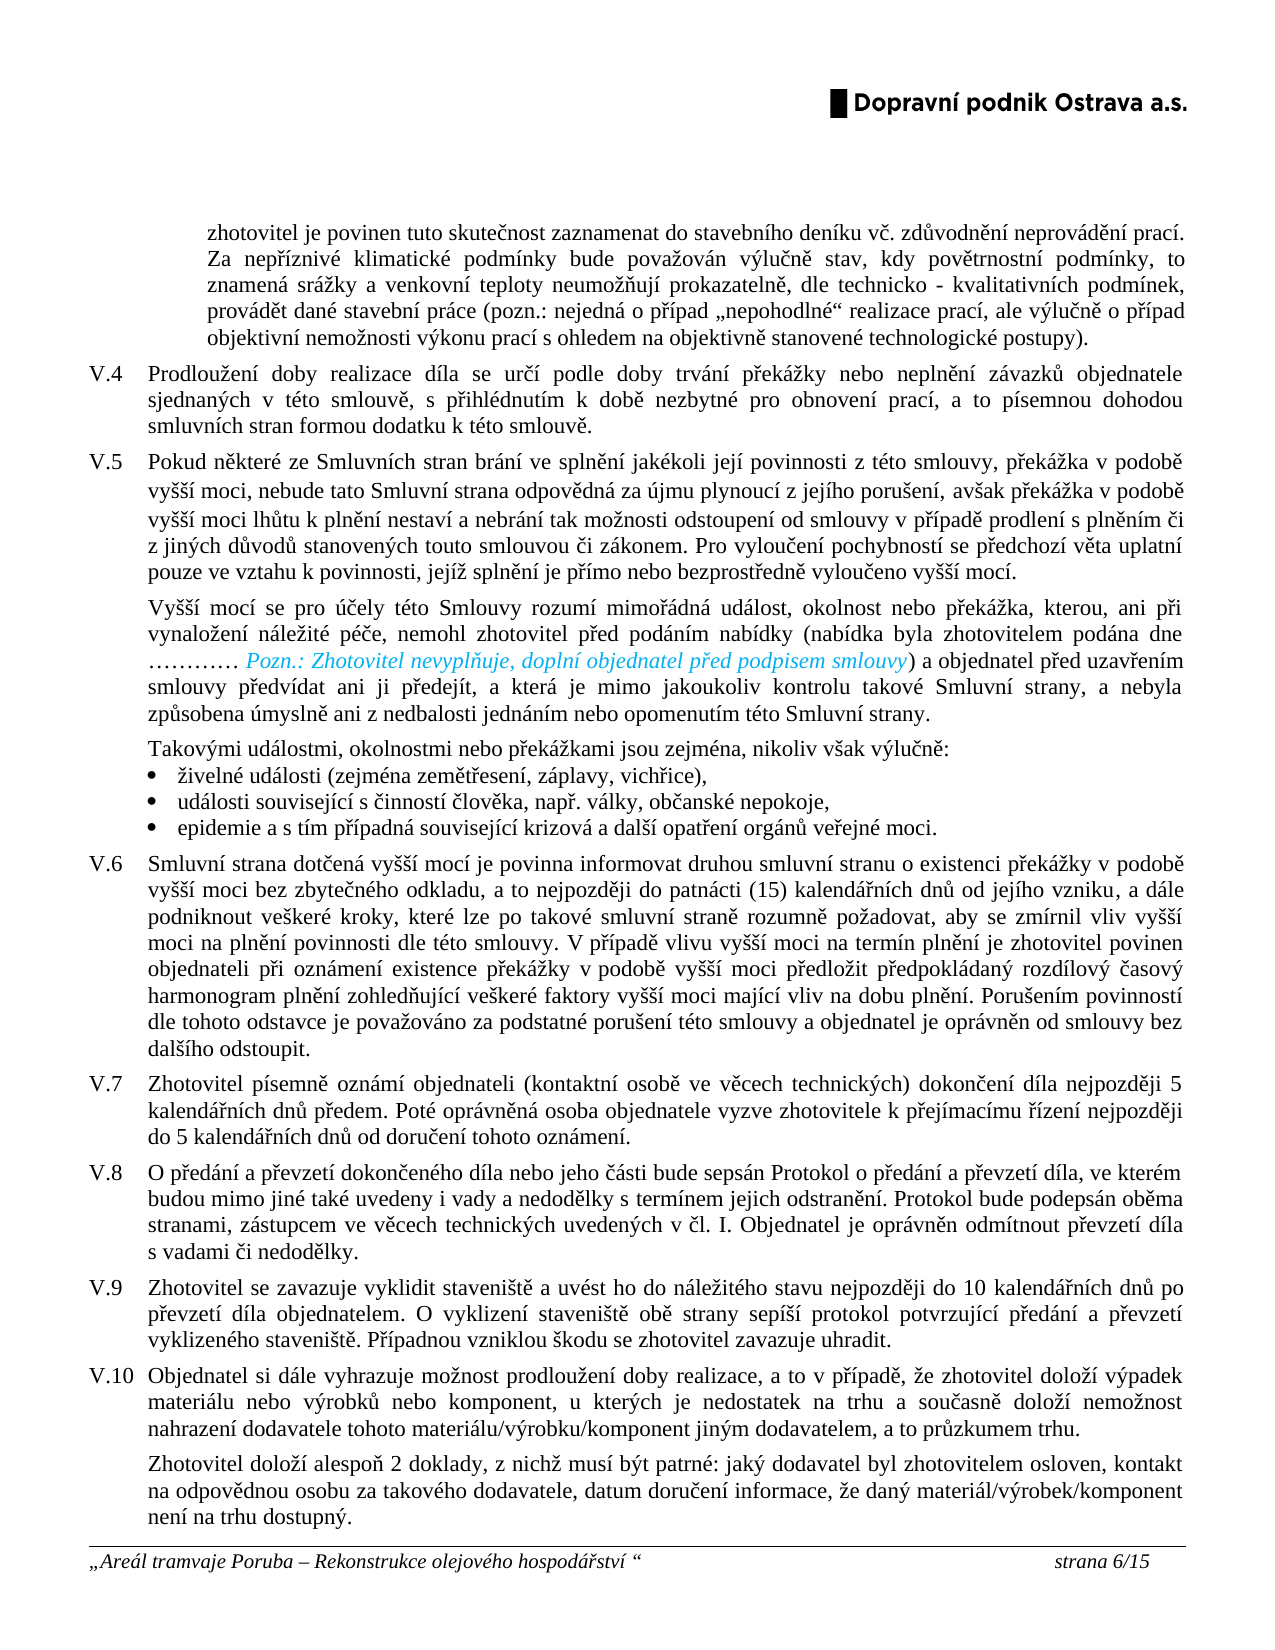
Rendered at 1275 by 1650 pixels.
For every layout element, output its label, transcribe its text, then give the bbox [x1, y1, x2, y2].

list epidemie a s tím případná související krizová a další opatření orgánů veřejné moci. [148, 814, 1186, 841]
picture [830, 89, 1187, 118]
list Prodloužení doby realizace díla se určí podle doby trvání překážky nebo neplnění závazků objednatele sjednaných v této smlouvě, s přihlédnutím k době nezbytné pro obnovení prací, a to písemnou dohodou smluvních stran formou dodatku k této smlouvě. [89, 360, 1184, 439]
list Pokud některé ze Smluvních stran brání ve splnění jakékoli její povinnosti z této smlouvy, překážka v podobě vyšší moci, nebude tato Smluvní strana odpovědná za újmu plynoucí z jejího porušení, avšak překážka v podobě vyšší moci lhůtu k plnění nestaví a nebrání tak možnosti odstoupení od smlouvy v případě prodlení s plněním či z jiných důvodů stanovených touto smlouvou či zákonem. Pro vyloučení pochybností se předchozí věta uplatní pouze ve vztahu k povinnosti, jejíž splnění je přímo nebo bezprostředně vyloučeno vyšší mocí. [89, 448, 1184, 585]
text Vyšší mocí se pro účely této Smlouvy rozumí mimořádná událost, okolnost nebo překážka, kterou, ani při vynaložení náležité péče, nemohl zhotovitel před podáním nabídky (nabídka byla zhotovitelem podána dne ………… Pozn.: Zhotovitel nevyplňuje, doplní objednatel před podpisem smlouvy) a objednatel před uzavřením smlouvy předvídat ani ji předejít, a která je mimo jakoukoliv kontrolu takové Smluvní strany, a nebyla způsobena úmyslně ani z nedbalosti jednáním nebo opomenutím této Smluvní strany. [148, 594, 1184, 726]
list Zhotovitel doloží alespoň 2 doklady, z nichž musí být patrné: jaký dodavatel byl zhotovitelem osloven, kontakt na odpovědnou osobu za takového dodavatele, datum doručení informace, že daný materiál/výrobek/komponent není na trhu dostupný. [148, 1450, 1184, 1529]
list Objednatel si dále vyhrazuje možnost prodloužení doby realizace, a to v případě, že zhotovitel doloží výpadek materiálu nebo výrobků nebo komponent, u kterých je nedostatek na trhu a současně doloží nemožnost nahrazení dodavatele tohoto materiálu/výrobku/komponent jiným dodavatelem, a to průzkumem trhu. [89, 1362, 1184, 1441]
list události související s činností člověka, např. války, občanské nepokoje, [148, 788, 1186, 814]
list Smluvní strana dotčená vyšší mocí je povinna informovat druhou smluvní stranu o existenci překážky v podobě vyšší moci bez zbytečného odkladu, a to nejpozději do patnácti (15) kalendářních dnů od jejího vzniku, a dále podniknout veškeré kroky, které lze po takové smluvní straně rozumně požadovat, aby se zmírnil vliv vyšší moci na plnění povinnosti dle této smlouvy. V případě vlivu vyšší moci na termín plnění je zhotovitel povinen objednateli při oznámení existence překážky v podobě vyšší moci předložit předpokládaný rozdílový časový harmonogram plnění zohledňující veškeré faktory vyšší moci mající vliv na dobu plnění. Porušením povinností dle tohoto odstavce je považováno za podstatné porušení této smlouvy a objednatel je oprávněn od smlouvy bez dalšího odstoupit. [89, 850, 1184, 1061]
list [148, 218, 1186, 350]
list Zhotovitel se zavazuje vyklidit staveniště a uvést ho do náležitého stavu nejpozději do 10 kalendářních dnů po převzetí díla objednatelem. O vyklizení staveniště obě strany sepíší protokol potvrzující předání a převzetí vyklizeného staveniště. Případnou vzniklou škodu se zhotovitel zavazuje uhradit. [89, 1273, 1184, 1353]
list živelné události (zejména zemětřesení, záplavy, vichřice), [148, 762, 1186, 788]
list O předání a převzetí dokončeného díla nebo jeho části bude sepsán Protokol o předání a převzetí díla, ve kterém budou mimo jiné také uvedeny i vady a nedodělky s termínem jejich odstranění. Protokol bude podepsán oběma stranami, zástupcem ve věcech technických uvedených v čl. I. Objednatel je oprávněn odmítnout převzetí díla s vadami či nedodělky. [89, 1159, 1184, 1264]
list Zhotovitel písemně oznámí objednateli (kontaktní osobě ve věcech technických) dokončení díla nejpozději 5 kalendářních dnů předem. Poté oprávněná osoba objednatele vyzve zhotovitele k přejímacímu řízení nejpozději do 5 kalendářních dnů od doručení tohoto oznámení. [89, 1070, 1184, 1149]
text Takovými událostmi, okolnostmi nebo překážkami jsou zejména, nikoliv však výlučně: [148, 735, 1184, 762]
